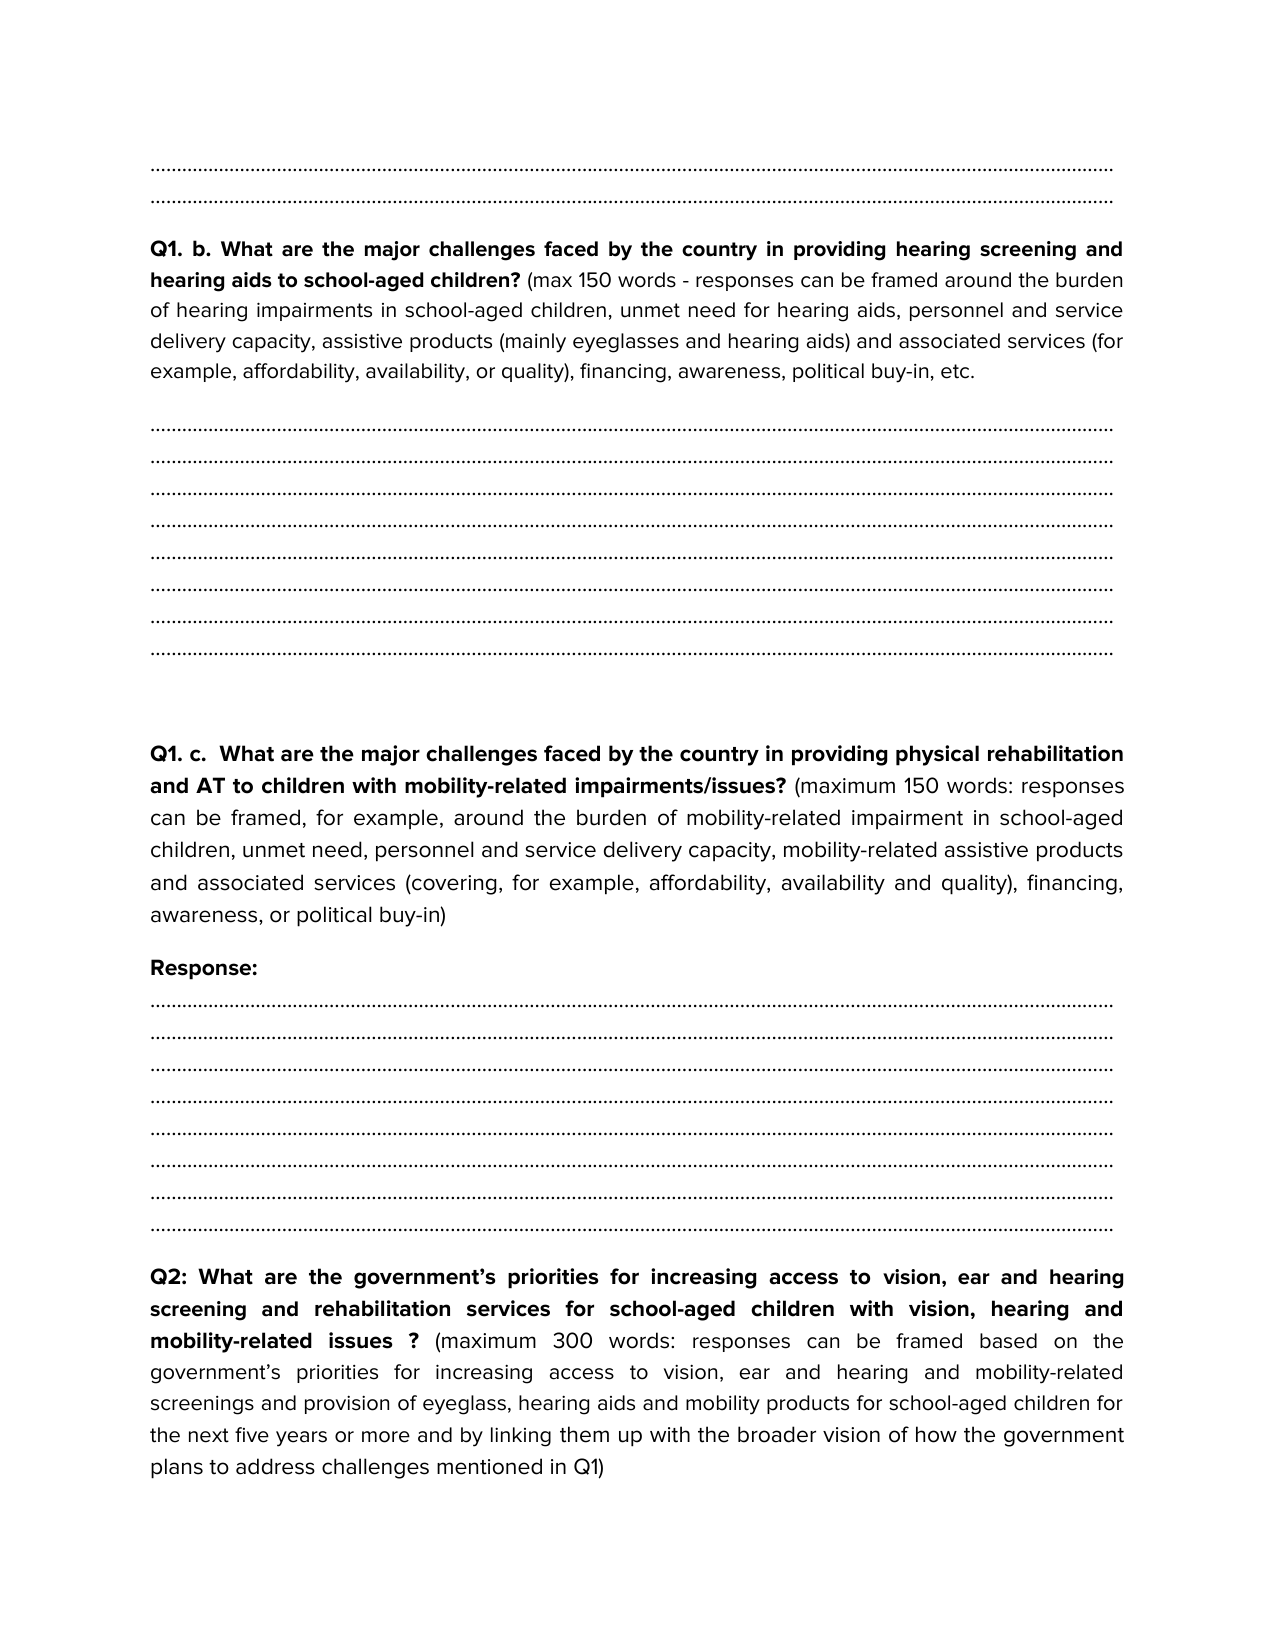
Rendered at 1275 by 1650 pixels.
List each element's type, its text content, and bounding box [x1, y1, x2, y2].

text Q1. b. What are the major challenges faced by the country in providing hearing screening and hearing aids to school-aged children? (max 150 words - responses can be framed around the burden of hearing impairments in school-aged children, unmet need for hearing aids, personnel and service delivery capacity, assistive products (mainly eyeglasses and hearing aids) and associated services (for example, affordability, availability, or quality), financing, awareness, political buy-in, etc. [150, 235, 1125, 385]
text Q2: What are the government’s priorities for increasing access to vision, ear and hearing screening and rehabilitation services for school-aged children with vision, hearing and mobility-related issues ? (maximum 300 words: responses can be framed based on the government’s priorities for increasing access to vision, ear and hearing and mobility-related screenings and provision of eyeglass, hearing aids and mobility products for school-aged children for the next five years or more and by linking them up with the broader vision of how the government plans to address challenges mentioned in Q1) [150, 1263, 1125, 1481]
text Q1. c. What are the major challenges faced by the country in providing physical rehabilitation and AT to children with mobility-related impairments/issues? (maximum 150 words: responses can be framed, for example, around the burden of mobility-related impairment in school-aged children, unmet need, personnel and service delivery capacity, mobility-related assistive products and associated services (covering, for example, affordability, availability and quality), financing, awareness, or political buy-in) [150, 741, 1125, 929]
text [150, 150, 1125, 210]
